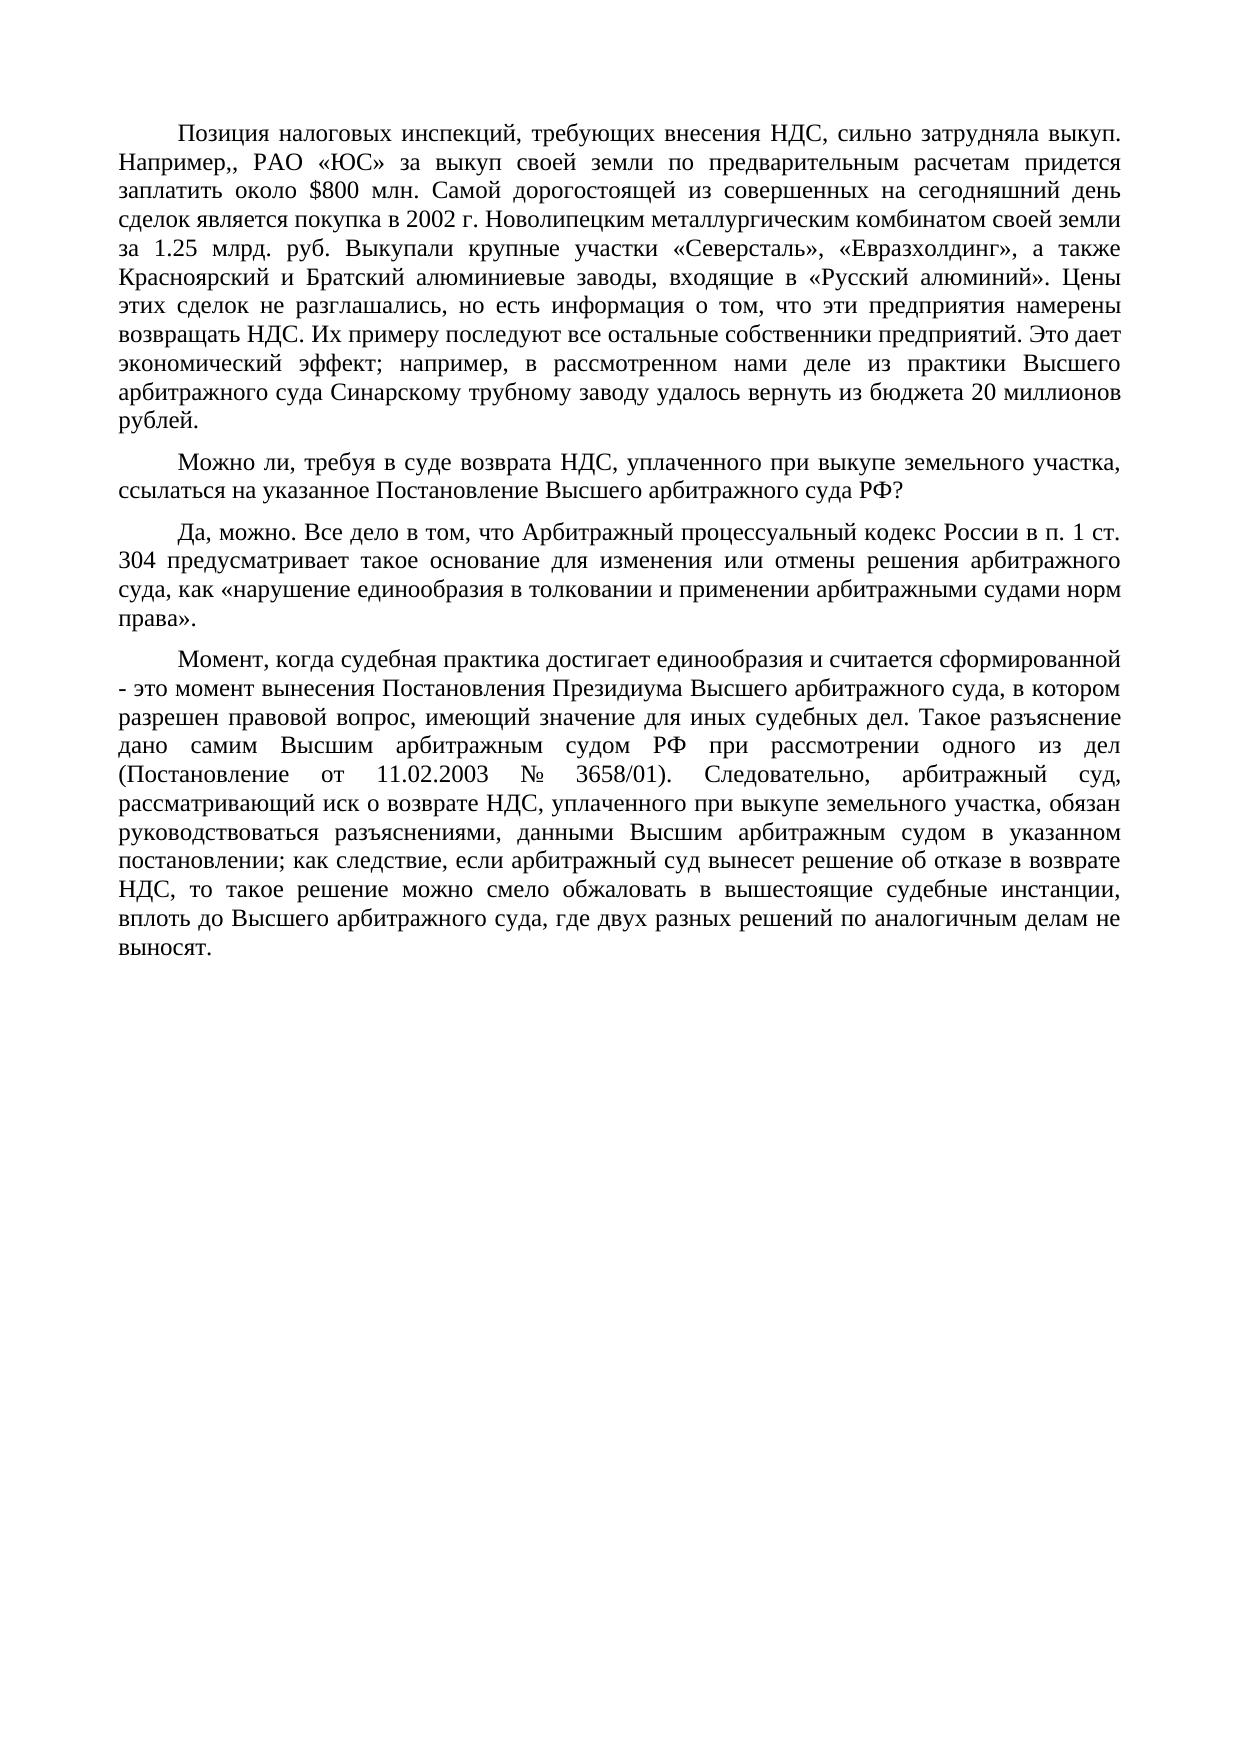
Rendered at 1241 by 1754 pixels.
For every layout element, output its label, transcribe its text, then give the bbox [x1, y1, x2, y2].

text Можно ли, требуя в суде возврата НДС, уплаченного при выкупе земельного участка, ссылаться на указанное Постановление Высшего арбитражного суда РФ? [118, 447, 1122, 504]
text Да, можно. Все дело в том, что Арбитражный процессуальный кодекс России в п. 1 ст. 304 предусматривает такое основание для изменения или отмены решения арбитражного суда, как «нарушение единообразия в толковании и применении арбитражными судами норм права». [118, 517, 1122, 632]
text Момент, когда судебная практика достигает единообразия и считается сформированной - это момент вынесения Постановления Президиума Высшего арбитражного суда, в котором разрешен правовой вопрос, имеющий значение для иных судебных дел. Такое разъяснение дано самим Высшим арбитражным судом РФ при рассмотрении одного из дел (Постановление от 11.02.2003 № 3658/01). Следовательно, арбитражный суд, рассматривающий иск о возврате НДС, уплаченного при выкупе земельного участка, обязан руководствоваться разъяснениями, данными Высшим арбитражным судом в указанном постановлении; как следствие, если арбитражный суд вынесет решение об отказе в возврате НДС, то такое решение можно смело обжаловать в вышестоящие судебные инстанции, вплоть до Высшего арбитражного суда, где двух разных решений по аналогичным делам не выносят. [118, 644, 1122, 961]
text Позиция налоговых инспекций, требующих внесения НДС, сильно затрудняла выкуп. Например,, РАО «ЮС» за выкуп своей земли по предварительным расчетам придется заплатить около $800 млн. Самой дорогостоящей из совершенных на сегодняшний день сделок является покупка в 2002 г. Новолипецким металлургическим комбинатом своей земли за 1.25 млрд. руб. Выкупали крупные участки «Северсталь», «Евразхолдинг», а также Красноярский и Братский алюминиевые заводы, входящие в «Русский алюминий». Цены этих сделок не разглашались, но есть информация о том, что эти предприятия намерены возвращать НДС. Их примеру последуют все остальные собственники предприятий. Это дает экономический эффект; например, в рассмотренном нами деле из практики Высшего арбитражного суда Синарскому трубному заводу удалось вернуть из бюджета 20 миллионов рублей. [118, 118, 1122, 434]
